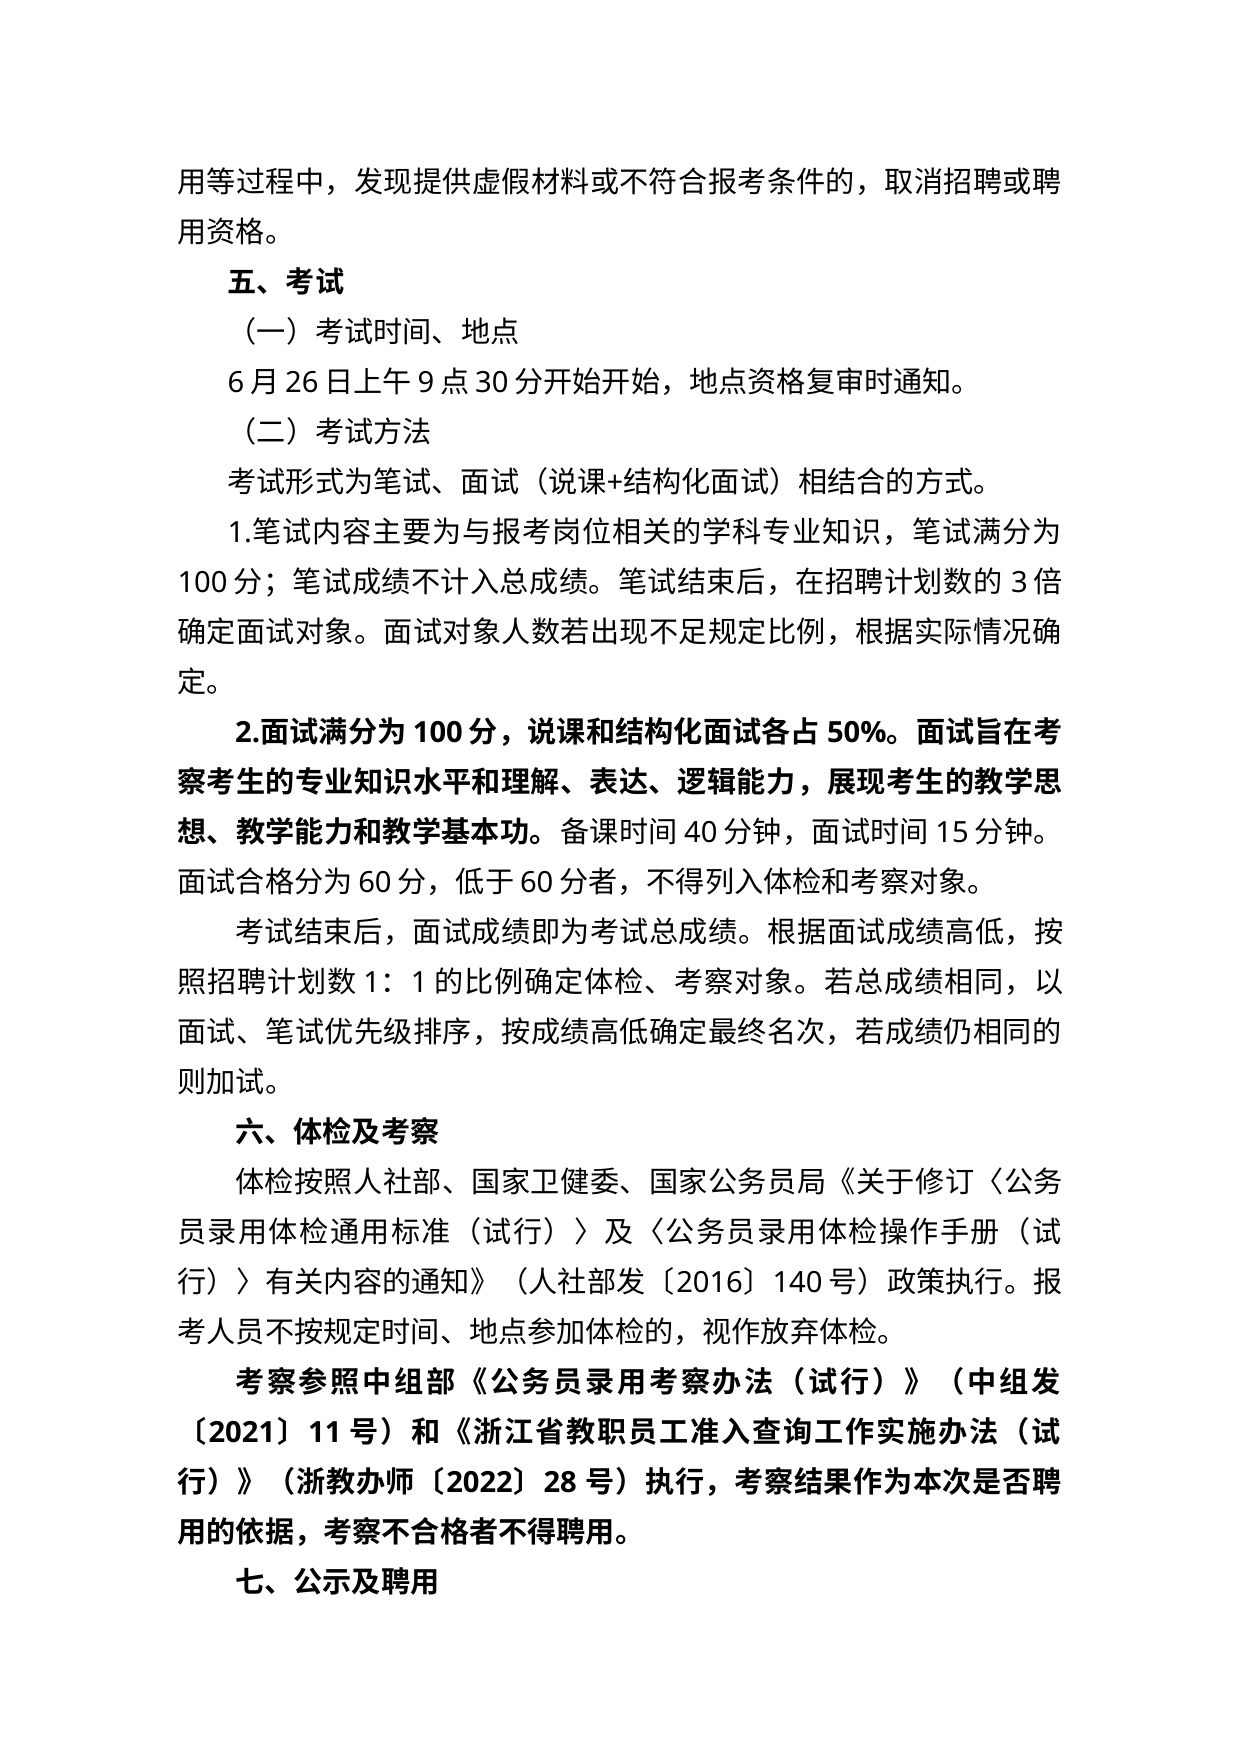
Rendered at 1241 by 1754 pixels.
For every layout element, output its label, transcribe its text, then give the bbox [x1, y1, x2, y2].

text 6月26日上午9点30分开始开始，地点资格复审时通知。 [177, 353, 1063, 403]
text 体检按照人社部、国家卫健委、国家公务员局《关于修订〈公务员录用体检通用标准（试行）〉及〈公务员录用体检操作手册（试行）〉有关内容的通知》（人社部发〔2016〕140号）政策执行。报考人员不按规定时间、地点参加体检的，视作放弃体检。 [177, 1153, 1063, 1353]
text 2.面试满分为100分，说课和结构化面试各占50%。面试旨在考察考生的专业知识水平和理解、表达、逻辑能力，展现考生的教学思想、教学能力和教学基本功。备课时间40分钟，面试时间15分钟。面试合格分为60分，低于60分者，不得列入体检和考察对象。 [177, 703, 1063, 903]
text 考察参照中组部《公务员录用考察办法（试行）》（中组发〔2021〕11号）和《浙江省教职员工准入查询工作实施办法（试行）》（浙教办师〔2022〕28 号）执行，考察结果作为本次是否聘用的依据，考察不合格者不得聘用。 [177, 1353, 1063, 1553]
text 考试结束后，面试成绩即为考试总成绩。根据面试成绩高低，按照招聘计划数1：1的比例确定体检、考察对象。若总成绩相同，以面试、笔试优先级排序，按成绩高低确定最终名次，若成绩仍相同的，则加试。 [177, 903, 1063, 1103]
text 七、公示及聘用 [177, 1553, 1063, 1603]
text 考试形式为笔试、面试（说课+结构化面试）相结合的方式。 [177, 453, 1063, 503]
text （一）考试时间、地点 [177, 303, 1063, 353]
text 1.笔试内容主要为与报考岗位相关的学科专业知识，笔试满分为100分；笔试成绩不计入总成绩。笔试结束后，在招聘计划数的3倍确定面试对象。面试对象人数若出现不足规定比例，根据实际情况确定。 [177, 503, 1063, 703]
text 五、考试 [177, 253, 1063, 303]
text （二）考试方法 [177, 403, 1063, 453]
text 六、体检及考察 [177, 1103, 1063, 1153]
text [177, 153, 1063, 253]
